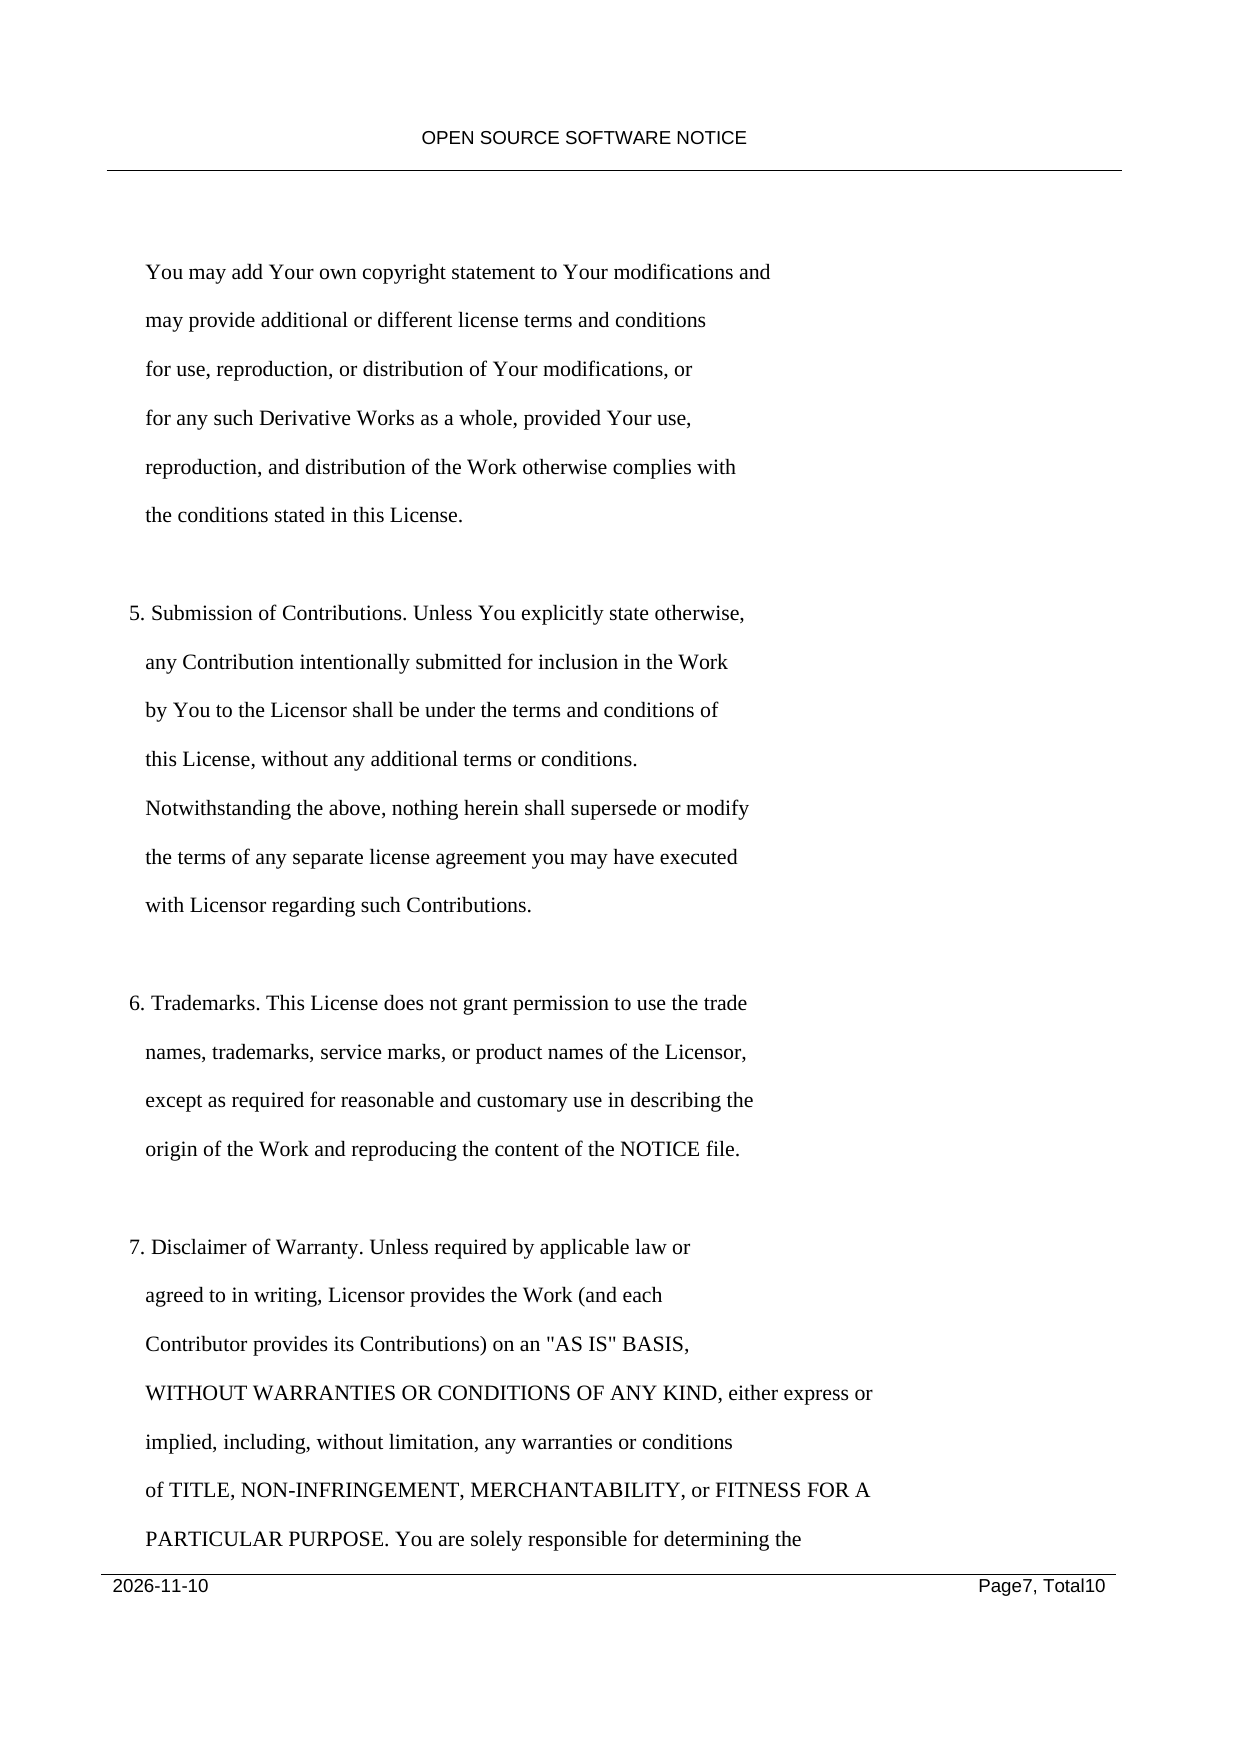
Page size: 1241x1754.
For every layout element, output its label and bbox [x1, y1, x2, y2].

text [112, 206, 1128, 1555]
